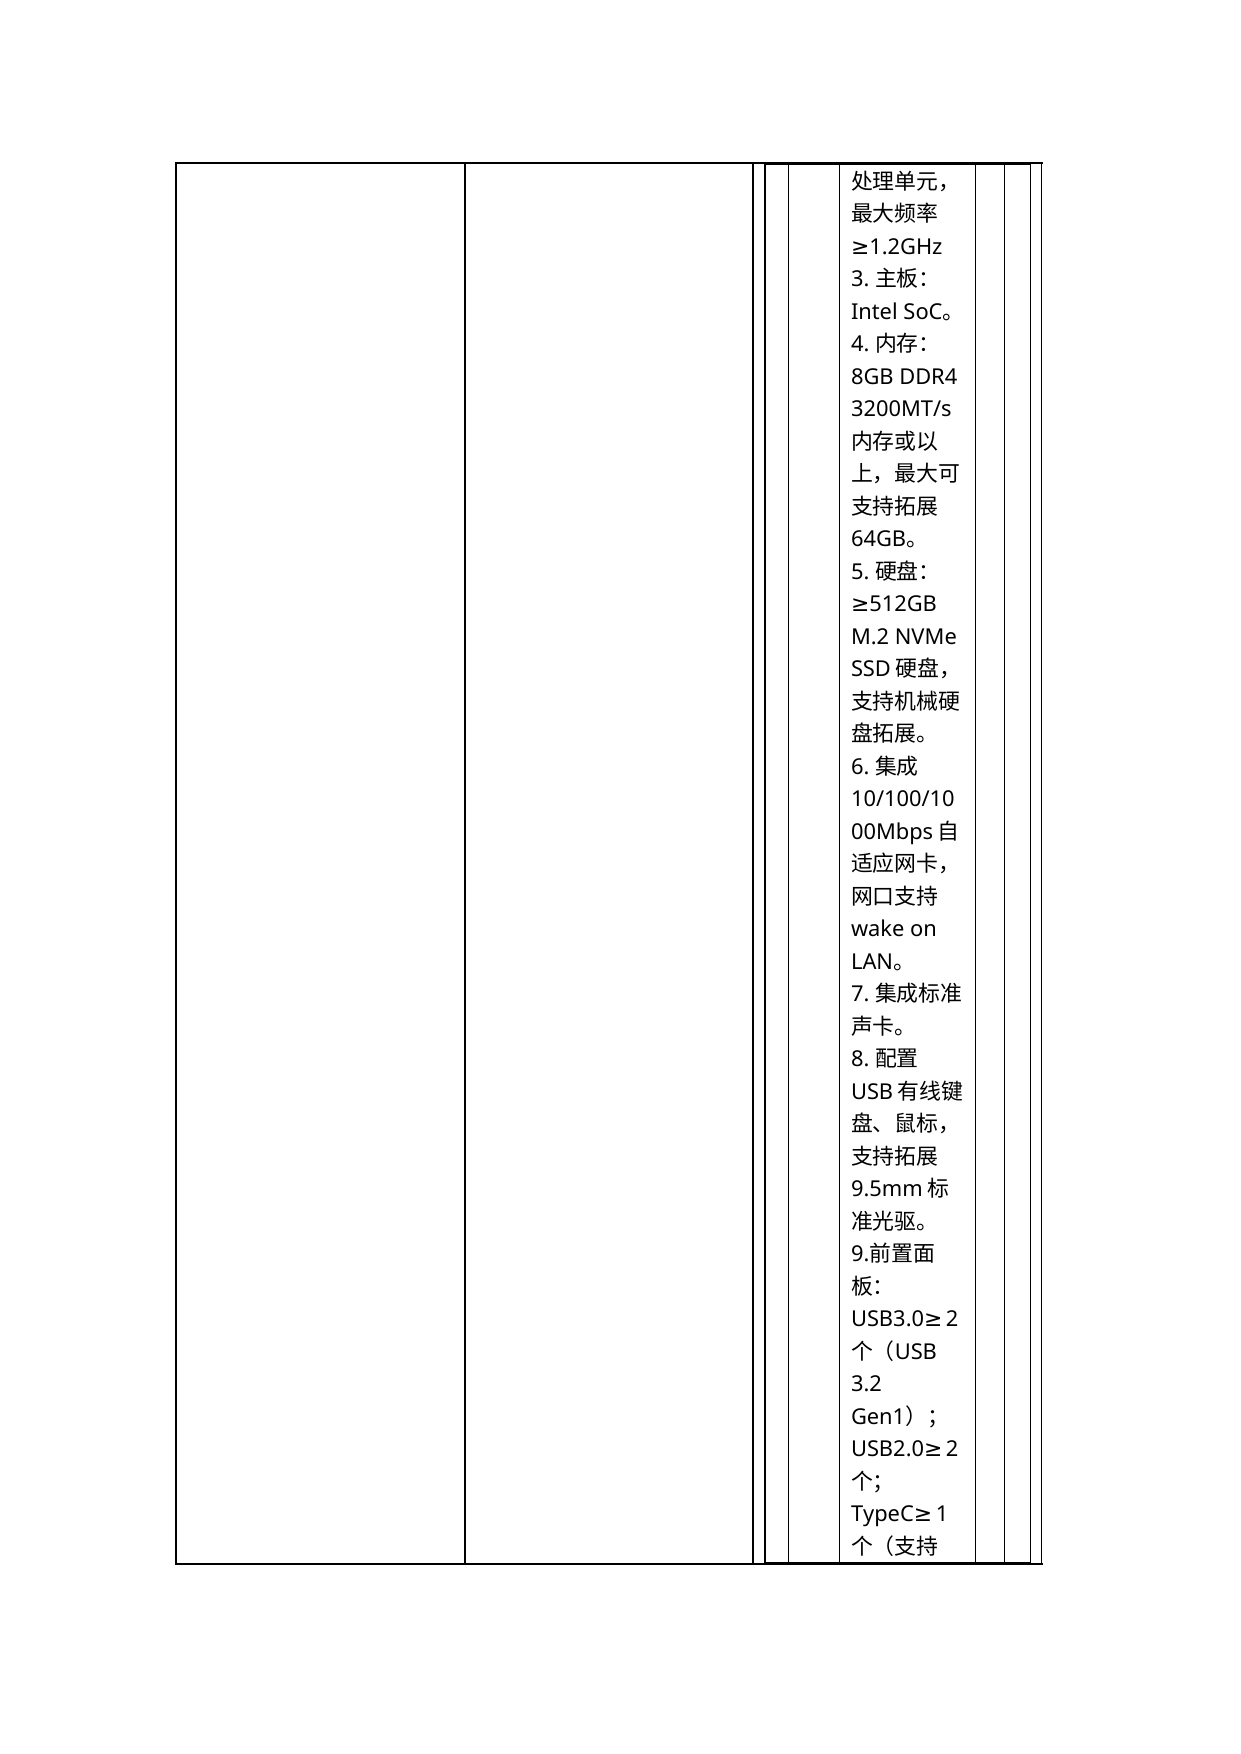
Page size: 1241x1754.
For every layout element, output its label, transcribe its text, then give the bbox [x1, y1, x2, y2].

table_cell 1 [177, 164, 464, 1563]
table_cell [1031, 164, 1041, 1563]
table_cell [754, 164, 764, 1563]
table_cell ★ [466, 164, 752, 1563]
